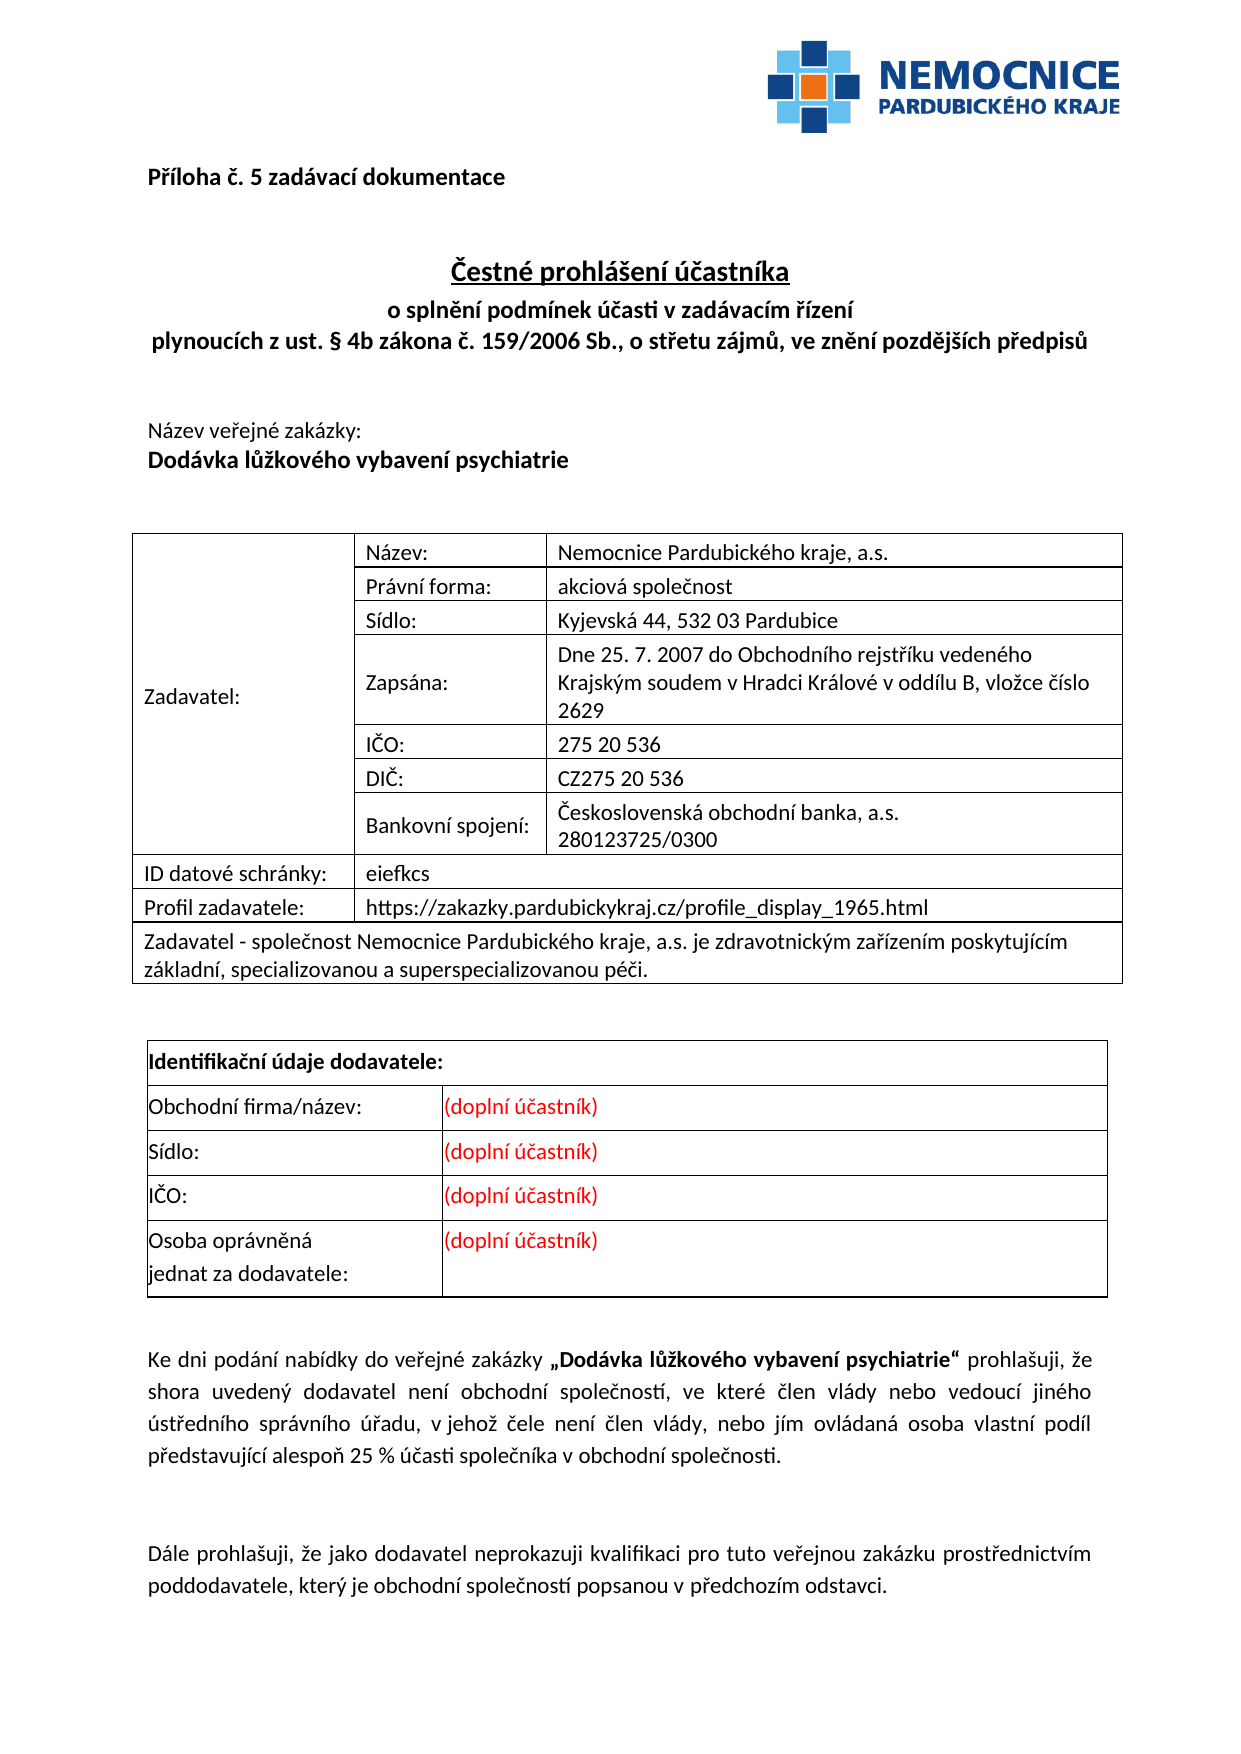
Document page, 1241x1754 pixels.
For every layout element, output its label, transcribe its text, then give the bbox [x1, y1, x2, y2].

text Název veřejné zakázky: [148, 417, 1093, 444]
table_cell ID datové schránky: [133, 855, 354, 887]
table_cell (doplní účastník) [443, 1176, 1107, 1219]
table_cell IČO: [355, 725, 546, 758]
table_cell Obchodní firma/název: [148, 1086, 442, 1130]
text Dále prohlašuji, že jako dodavatel neprokazuji kvalifikaci pro tuto veřejnou zakázku prostřednictvím poddodavatele, který je obchodní společností popsanou v předchozím odstavci. [148, 1539, 1093, 1599]
text o splnění podmínek účasti v zadávacím řízení plynoucích z ust. § 4b zákona č. 159/2006 Sb., o střetu zájmů, ve znění pozdějších předpisů [148, 294, 1093, 356]
table_header Zadavatel: [133, 534, 354, 854]
table_cell DIČ: [355, 759, 546, 792]
table_cell Sídlo: [148, 1131, 442, 1175]
table_cell akciová společnost [547, 568, 1122, 600]
table_cell Profil zadavatele: [133, 889, 354, 921]
table_cell Československá obchodní banka, a.s. 280123725/0300 [547, 793, 1122, 854]
table_header Nemocnice Pardubického kraje, a.s. [547, 534, 1122, 566]
table_cell IČO: [148, 1176, 442, 1219]
table_cell https://zakazky.pardubickykraj.cz/profile_display_1965.html [355, 889, 1122, 921]
text Ke dni podání nabídky do veřejné zakázky „Dodávka lůžkového vybavení psychiatrie“ prohlašuji, že shora uvedený dodavatel není obchodní společností, ve které člen vlády nebo vedoucí jiného ústředního správního úřadu, v jehož čele není člen vlády, nebo jím ovládaná osoba vlastní podíl představující alespoň 25 % účasti společníka v obchodní společnosti. [148, 1345, 1093, 1469]
table_header Název: [355, 534, 546, 566]
text Příloha č. 5 zadávací dokumentace [148, 161, 1093, 192]
table_cell Bankovní spojení: [355, 793, 546, 854]
text Dodávka lůžkového vybavení psychiatrie [148, 444, 1093, 475]
picture [766, 39, 1120, 134]
table_cell (doplní účastník) [443, 1131, 1107, 1175]
table_cell Osoba oprávněná jednat za dodavatele: [148, 1221, 442, 1296]
table_cell CZ275 20 536 [547, 759, 1122, 792]
table_header Identifikační údaje dodavatele: [148, 1041, 1107, 1085]
table_cell Sídlo: [355, 601, 546, 634]
table_cell eiefkcs [355, 855, 1122, 887]
table_cell 275 20 536 [547, 725, 1122, 758]
table_cell Kyjevská 44, 532 03 Pardubice [547, 601, 1122, 634]
table_cell (doplní účastník) [443, 1086, 1107, 1130]
table_cell Zapsána: [355, 635, 546, 724]
table_cell Zadavatel - společnost Nemocnice Pardubického kraje, a.s. je zdravotnickým zařízením poskytujícím základní, specializovanou a superspecializovanou péči. [133, 923, 1122, 983]
table_cell Právní forma: [355, 568, 546, 600]
table_cell (doplní účastník) [443, 1221, 1107, 1296]
text Čestné prohlášení účastníka [148, 253, 1093, 288]
table_cell Dne 25. 7. 2007 do Obchodního rejstříku vedeného Krajským soudem v Hradci Králové v oddílu B, vložce číslo 2629 [547, 635, 1122, 724]
